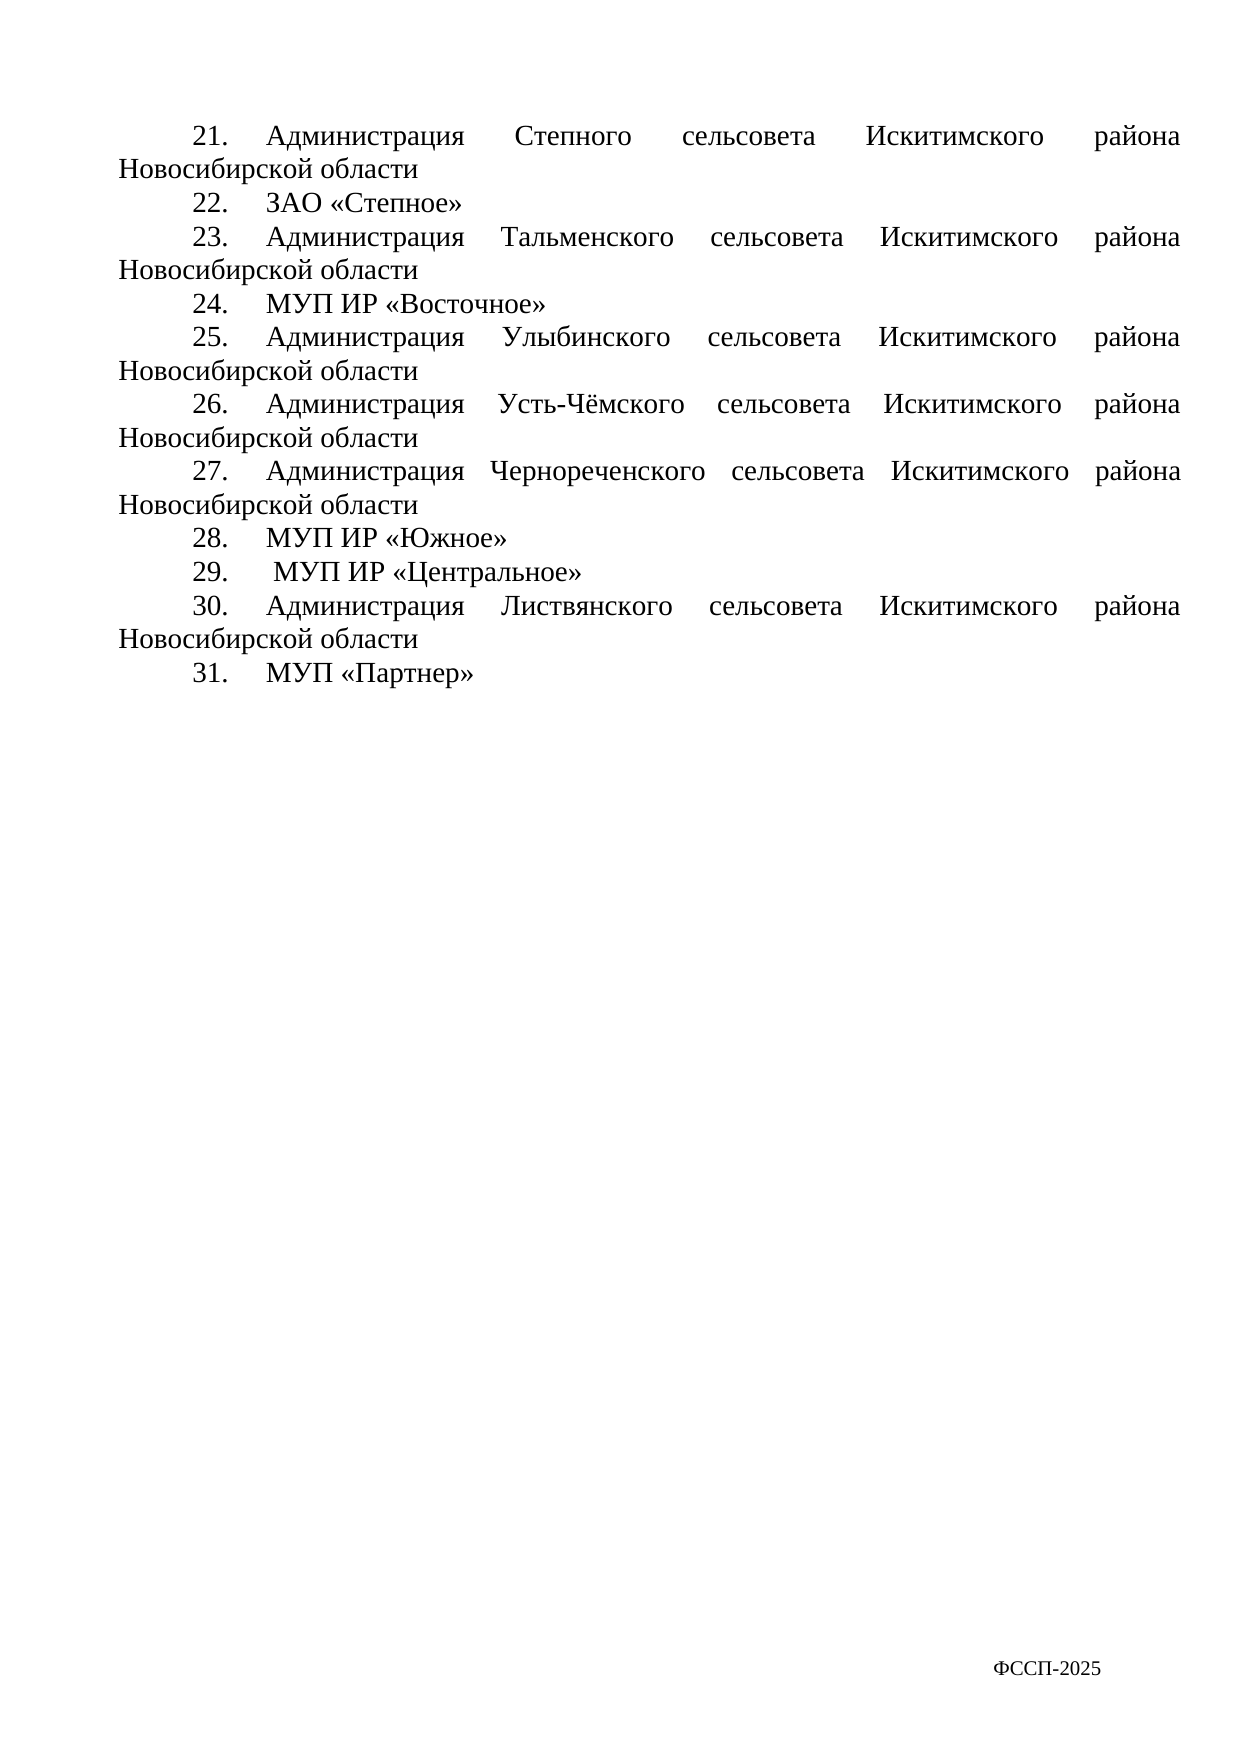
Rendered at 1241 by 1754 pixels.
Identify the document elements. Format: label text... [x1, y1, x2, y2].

list Администрация Степного сельсовета Искитимского района Новосибирской области [118, 118, 1181, 185]
list Администрация Усть-Чёмского сельсовета Искитимского района Новосибирской области [118, 386, 1181, 453]
list Администрация Тальменского сельсовета Искитимского района Новосибирской области [118, 219, 1181, 286]
list Администрация Улыбинского сельсовета Искитимского района Новосибирской области [118, 319, 1181, 386]
list Администрация Чернореченского сельсовета Искитимского района Новосибирской области [118, 453, 1181, 521]
list МУП ИР «Южное» [118, 521, 1181, 554]
list Администрация Листвянского сельсовета Искитимского района Новосибирской области [118, 588, 1181, 655]
list ЗАО «Степное» [118, 185, 1181, 219]
list МУП «Партнер» [118, 655, 1181, 688]
list МУП ИР «Восточное» [118, 286, 1181, 319]
list МУП ИР «Центральное» [118, 554, 1181, 588]
